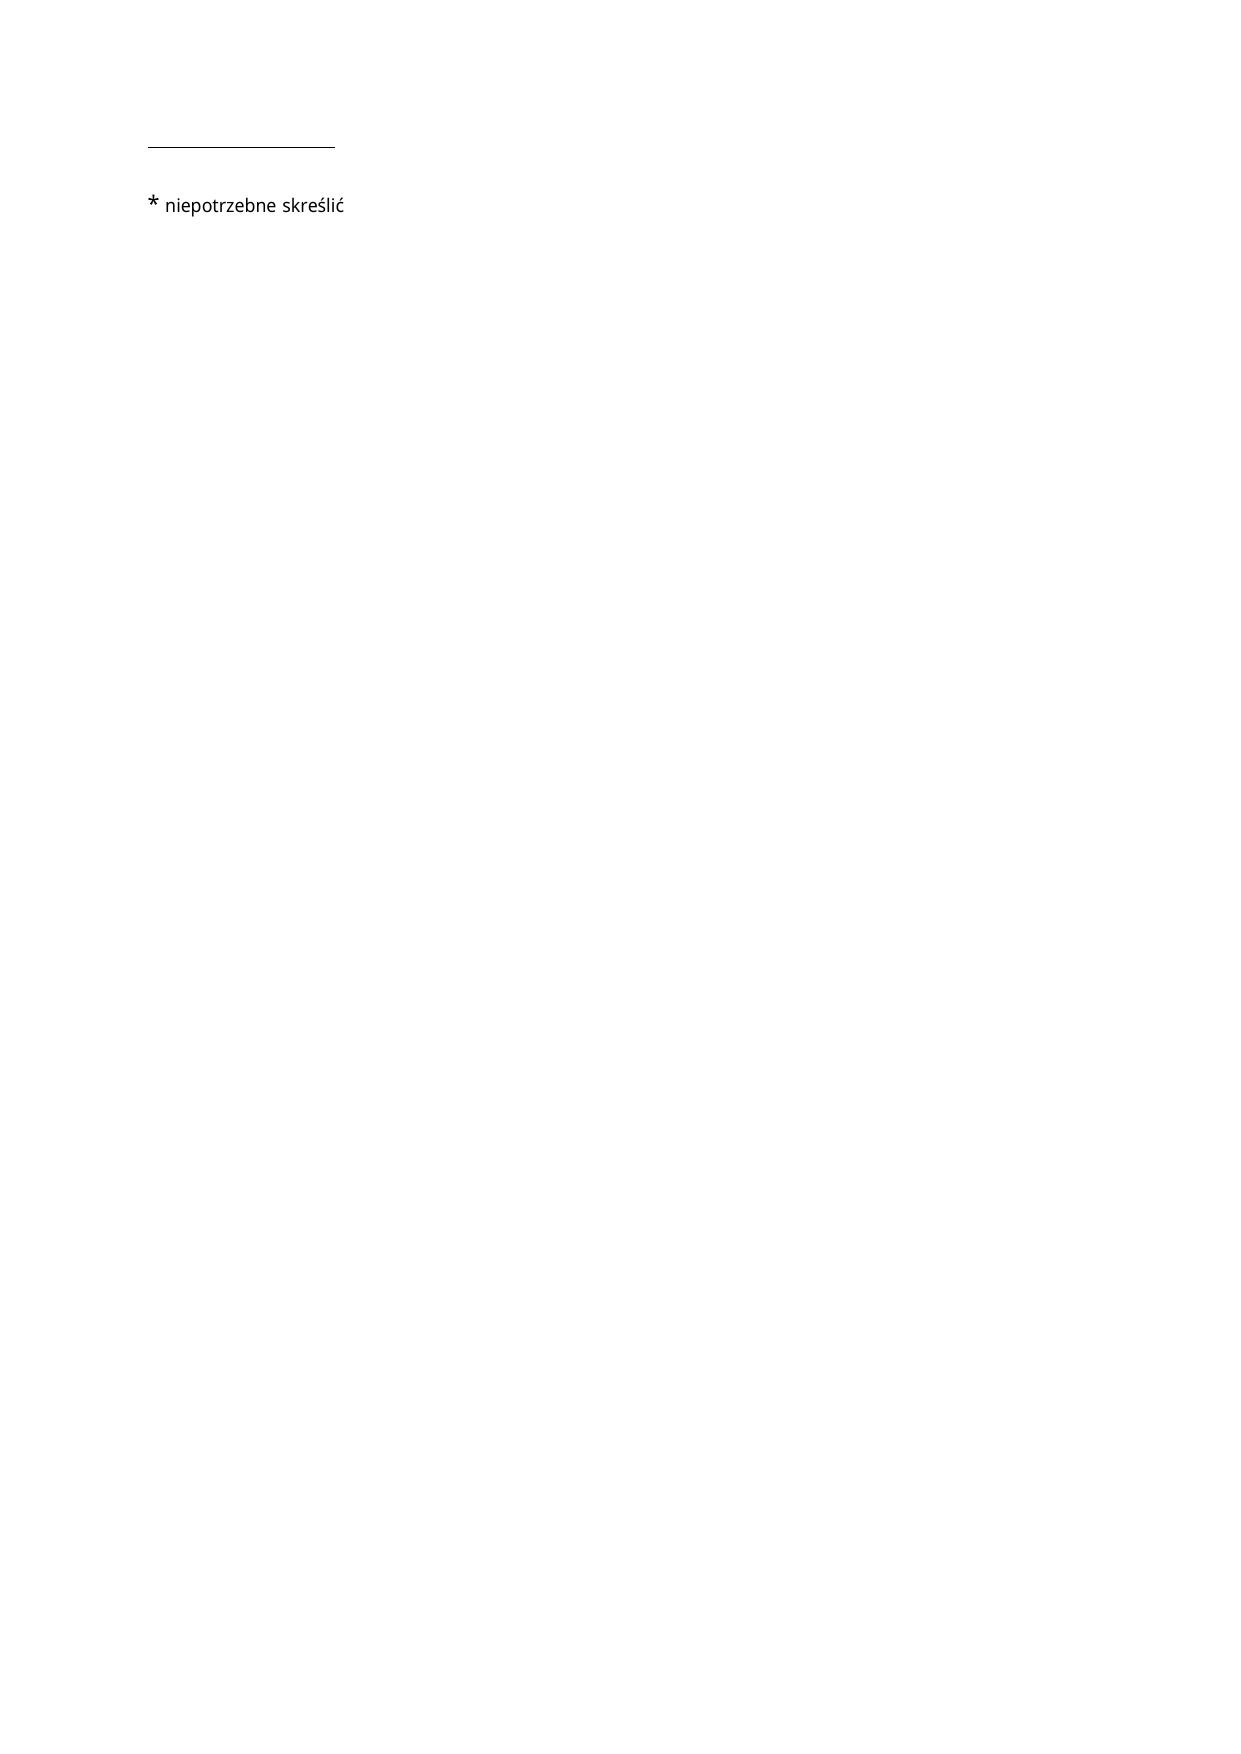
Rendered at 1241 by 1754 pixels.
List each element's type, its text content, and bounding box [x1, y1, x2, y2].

text * niepotrzebne skreślić [147, 188, 1113, 220]
